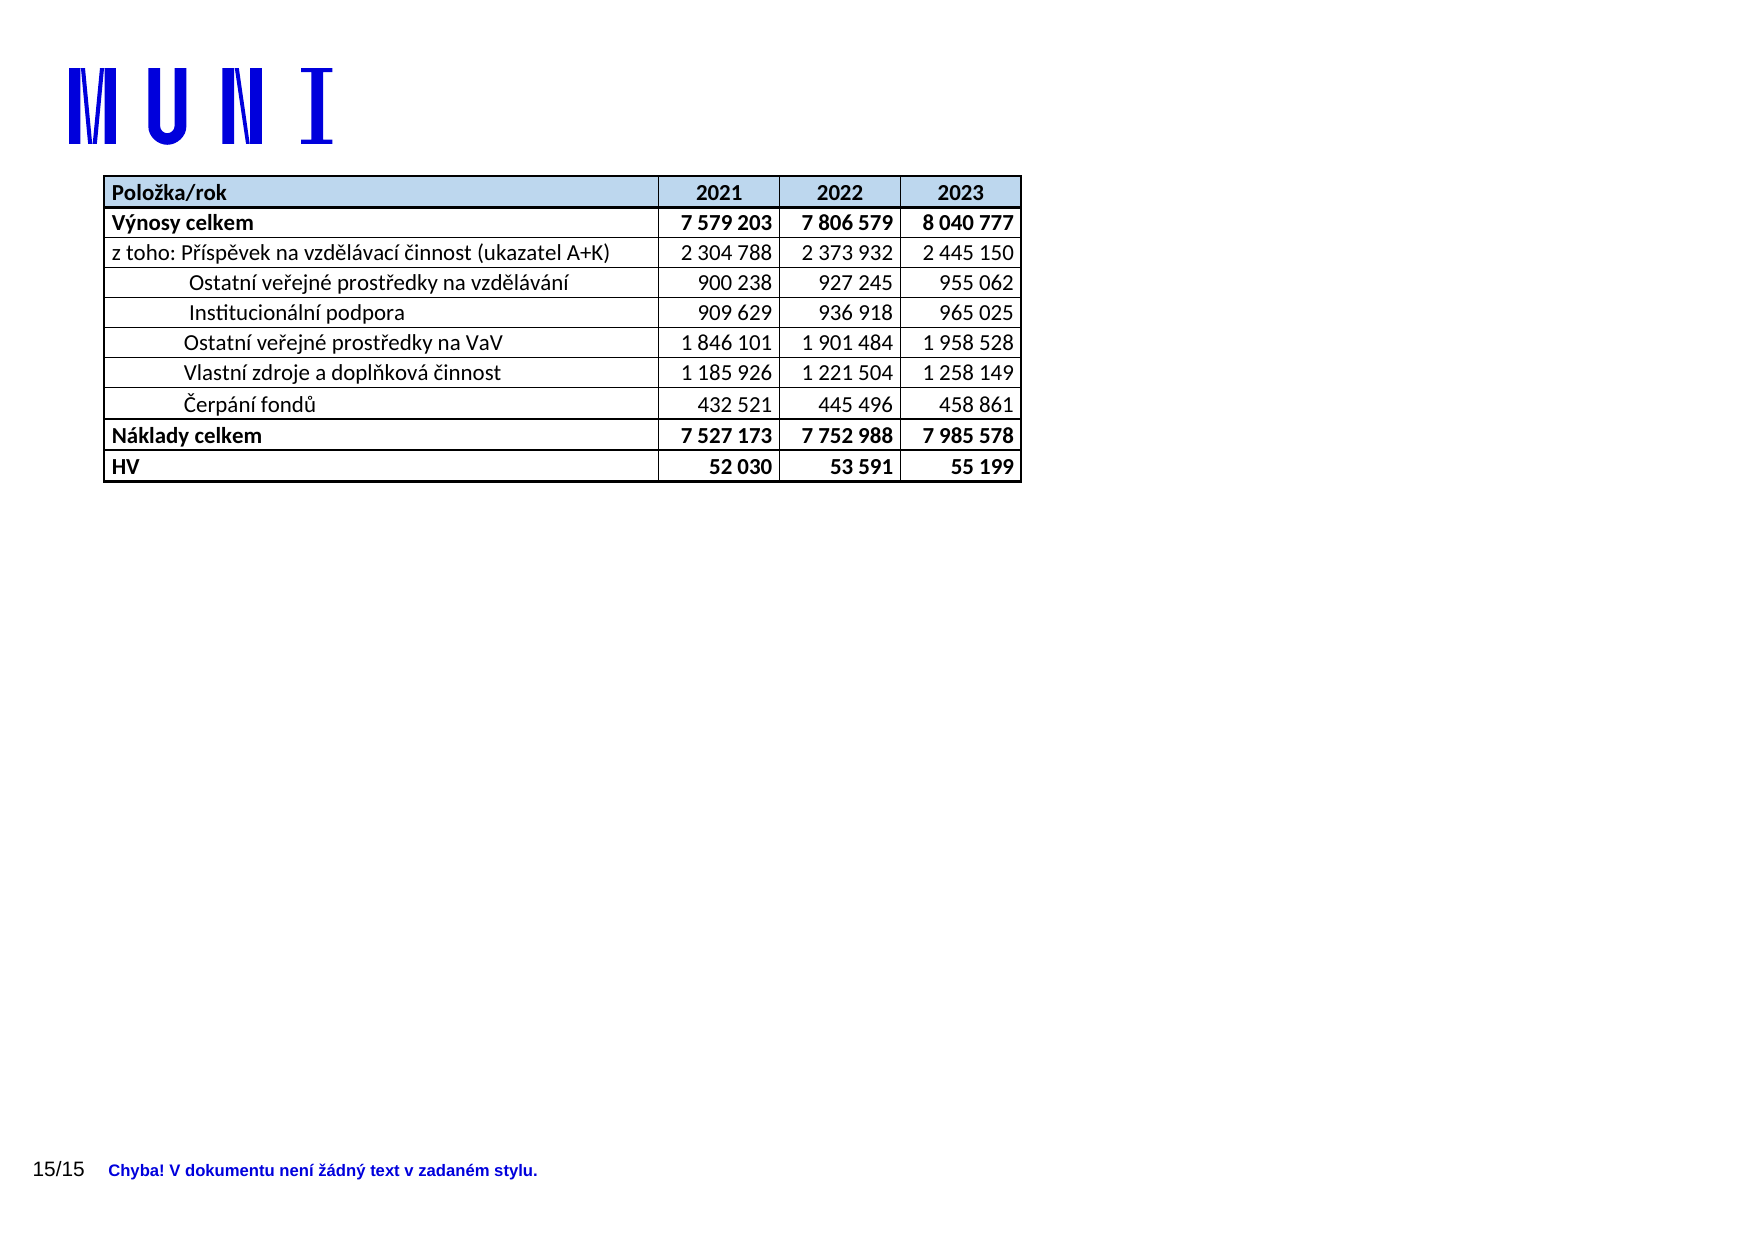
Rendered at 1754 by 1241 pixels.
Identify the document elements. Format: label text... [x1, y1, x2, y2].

table_cell Výnosy celkem [105, 209, 658, 237]
table_cell Náklady celkem [105, 420, 658, 449]
table_cell 936 918 [780, 298, 900, 327]
table_cell 900 238 [659, 268, 779, 297]
table_cell 1 958 528 [901, 328, 1020, 357]
table_cell 1 901 484 [780, 328, 900, 357]
table_cell 8 040 777 [901, 209, 1020, 237]
table_cell Čerpání fondů [105, 388, 658, 418]
table_cell 7 579 203 [659, 209, 779, 237]
table_cell 445 496 [780, 388, 900, 418]
table_cell 432 521 [659, 388, 779, 418]
table_cell 909 629 [659, 298, 779, 327]
table_cell 55 199 [901, 451, 1020, 480]
table_cell HV [105, 451, 658, 480]
table_cell 2 373 932 [780, 238, 900, 267]
table_cell Institucionální podpora [105, 298, 658, 327]
table_cell 1 846 101 [659, 328, 779, 357]
table_header 2022 [780, 177, 900, 206]
table_header Položka/rok [105, 177, 658, 206]
table_cell 458 861 [901, 388, 1020, 418]
table_cell Ostatní veřejné prostředky na VaV [105, 328, 658, 357]
table_cell Ostatní veřejné prostředky na vzdělávání [105, 268, 658, 297]
table_cell 7 752 988 [780, 420, 900, 449]
table_cell 1 185 926 [659, 358, 779, 387]
table_cell 7 985 578 [901, 420, 1020, 449]
table_cell 53 591 [780, 451, 900, 480]
table_cell Vlastní zdroje a doplňková činnost [105, 358, 658, 387]
table_cell 965 025 [901, 298, 1020, 327]
table_cell 2 304 788 [659, 238, 779, 267]
table_cell 955 062 [901, 268, 1020, 297]
table_cell 52 030 [659, 451, 779, 480]
table_cell z toho: Příspěvek na vzdělávací činnost (ukazatel A+K) [105, 238, 658, 267]
table_cell 2 445 150 [901, 238, 1020, 267]
table_cell 1 258 149 [901, 358, 1020, 387]
table_cell 7 527 173 [659, 420, 779, 449]
table_cell 1 221 504 [780, 358, 900, 387]
table_cell 927 245 [780, 268, 900, 297]
table_cell 7 806 579 [780, 209, 900, 237]
table_header 2021 [659, 177, 779, 206]
table_header 2023 [901, 177, 1020, 206]
